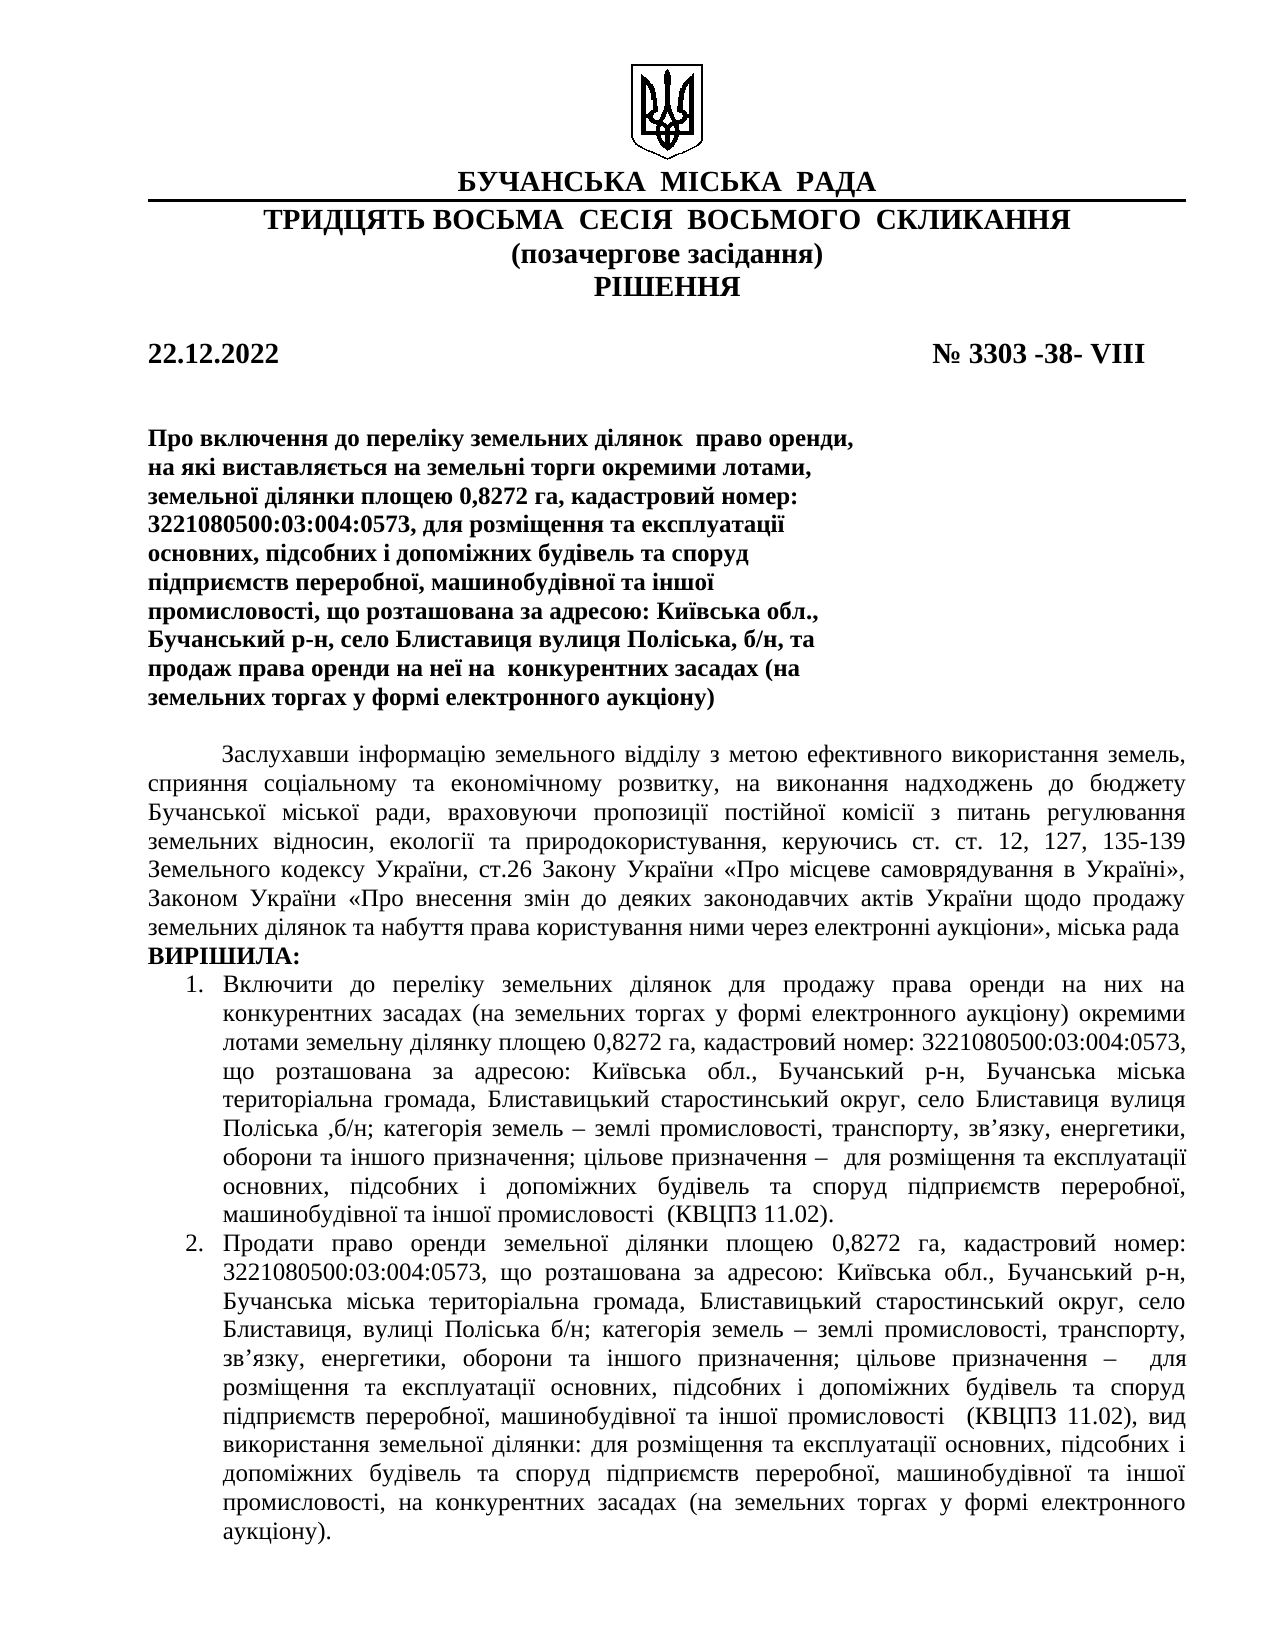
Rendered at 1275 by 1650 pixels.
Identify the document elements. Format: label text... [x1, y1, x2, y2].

text Заслухавши інформацію земельного відділу з метою ефективного використання земель, сприяння соціальному та економічному розвитку, на виконання надходжень до бюджету Бучанської міської ради, враховуючи пропозиції постійної комісії з питань регулювання земельних відносин, екології та природокористування, керуючись ст. ст. 12, 127, 135-139 Земельного кодексу України, ст.26 Закону України «Про місцеве самоврядування в Україні», Законом України «Про внесення змін до деяких законодавчих актів України щодо продажу земельних ділянок та набуття права користування ними через електронні аукціони», міська рада [148, 739, 1186, 941]
text РІШЕННЯ [148, 269, 1186, 303]
list Включити до переліку земельних ділянок для продажу права оренди на них на конкурентних засадах (на земельних торгах у формі електронного аукціону) окремими лотами земельну ділянку площею 0,8272 га, кадастровий номер: 3221080500:03:004:0573, що розташована за адресою: Київська обл., Бучанський р-н, Бучанська міська територіальна громада, Блиставицький старостинський округ, село Блиставиця вулиця Поліська ,б/н; категорія земель – землі промисловості, транспорту, зв’язку, енергетики, оборони та іншого призначення; цільове призначення – для розміщення та експлуатації основних, підсобних і допоміжних будівель та споруд підприємств переробної, машинобудівної та іншої промисловості (КВЦПЗ 11.02). [185, 969, 1186, 1228]
text (позачергове засідання) [148, 236, 1186, 269]
text БУЧАНСЬКА МІСЬКА РАДА [148, 164, 1186, 199]
list Продати право оренди земельної ділянки площею 0,8272 га, кадастровий номер: 3221080500:03:004:0573, що розташована за адресою: Київська обл., Бучанський р-н, Бучанська міська територіальна громада, Блиставицький старостинський округ, село Блиставиця, вулиці Поліська б/н; категорія земель – землі промисловості, транспорту, зв’язку, енергетики, оборони та іншого призначення; цільове призначення – для розміщення та експлуатації основних, підсобних і допоміжних будівель та споруд підприємств переробної, машинобудівної та іншої промисловості (КВЦПЗ 11.02), вид використання земельної ділянки: для розміщення та експлуатації основних, підсобних і допоміжних будівель та споруд підприємств переробної, машинобудівної та іншої промисловості, на конкурентних засадах (на земельних торгах у формі електронного аукціону). [185, 1228, 1186, 1544]
text Про включення до переліку земельних ділянок право оренди, на які виставляється на земельні торги окремими лотами, земельної ділянки площею 0,8272 га, кадастровий номер: 3221080500:03:004:0573, для розміщення та експлуатації основних, підсобних і допоміжних будівель та споруд підприємств переробної, машинобудівної та іншої промисловості, що розташована за адресою: Київська обл., Бучанський р-н, село Блиставиця вулиця Поліська, б/н, та продаж права оренди на неї на конкурентних засадах (на земельних торгах у формі електронного аукціону) [148, 423, 862, 711]
text 22.12.2022 № 3303 -38- VІІІ [148, 337, 1186, 370]
text ВИРІШИЛА: [148, 941, 1186, 969]
text ТРИДЦЯТЬ ВОСЬМА СЕСІЯ ВОСЬМОГО СКЛИКАННЯ [148, 202, 1186, 236]
